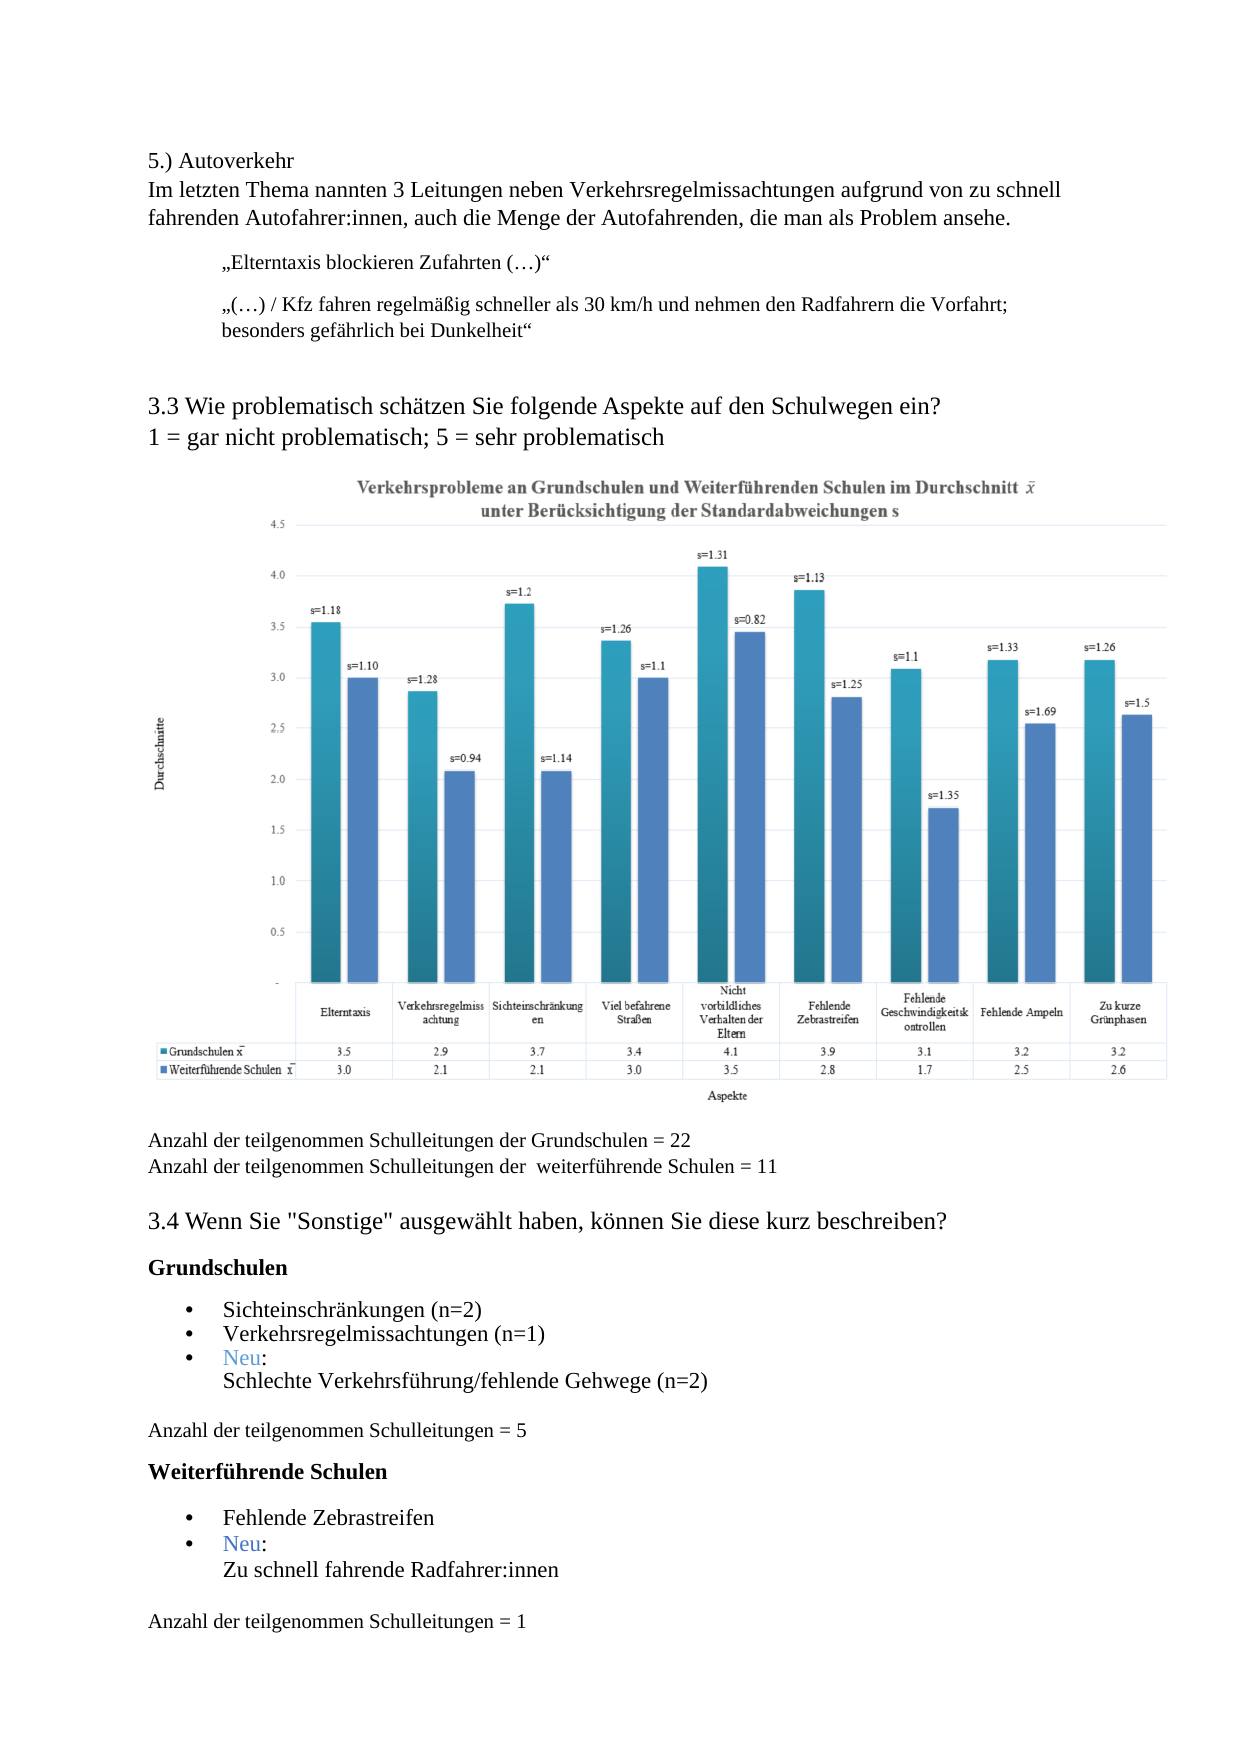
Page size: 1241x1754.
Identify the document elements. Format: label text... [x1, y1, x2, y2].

text Weiterführende Schulen [148, 1458, 1093, 1485]
text Anzahl der teilgenommen Schulleitungen = 1 [148, 1612, 1093, 1633]
text Anzahl der teilgenommen Schulleitungen = 5 [148, 1420, 1093, 1442]
text Anzahl der teilgenommen Schulleitungen der Grundschulen = 22 Anzahl der teilgenommen Schulleitungen der weiterführende Schulen = 11 3.4 Wenn Sie "Sonstige" ausgewählt haben, können Sie diese kurz beschreiben? [148, 1128, 1093, 1235]
picture [147, 470, 1175, 1109]
list Fehlende Zebrastreifen [185, 1503, 1093, 1530]
text „Elterntaxis blockieren Zufahrten (…)“ [221, 249, 1093, 274]
text 3.3 Wie problematisch schätzen Sie folgende Aspekte auf den Schulwegen ein? 1 = gar nicht problematisch; 5 = sehr problematisch [148, 391, 1093, 451]
text „(…) / Kfz fahren regelmäßig schneller als 30 km/h und nehmen den Radfahrern die Vorfahrt; besonders gefährlich bei Dunkelheit“ [221, 292, 1093, 372]
list Neu: Schlechte Verkehrsführung/fehlende Gehwege (n=2) [185, 1346, 1093, 1394]
text Grundschulen [148, 1254, 1093, 1280]
text 5.) Autoverkehr Im letzten Thema nannten 3 Leitungen neben Verkehrsregelmissachtungen aufgrund von zu schnell fahrenden Autofahrer:innen, auch die Menge der Autofahrenden, die man als Problem ansehe. [148, 148, 1093, 231]
list Verkehrsregelmissachtungen (n=1) [185, 1323, 1093, 1346]
list Sichteinschränkungen (n=2) [185, 1299, 1093, 1323]
list Neu: Zu schnell fahrende Radfahrer:innen [185, 1530, 1093, 1612]
